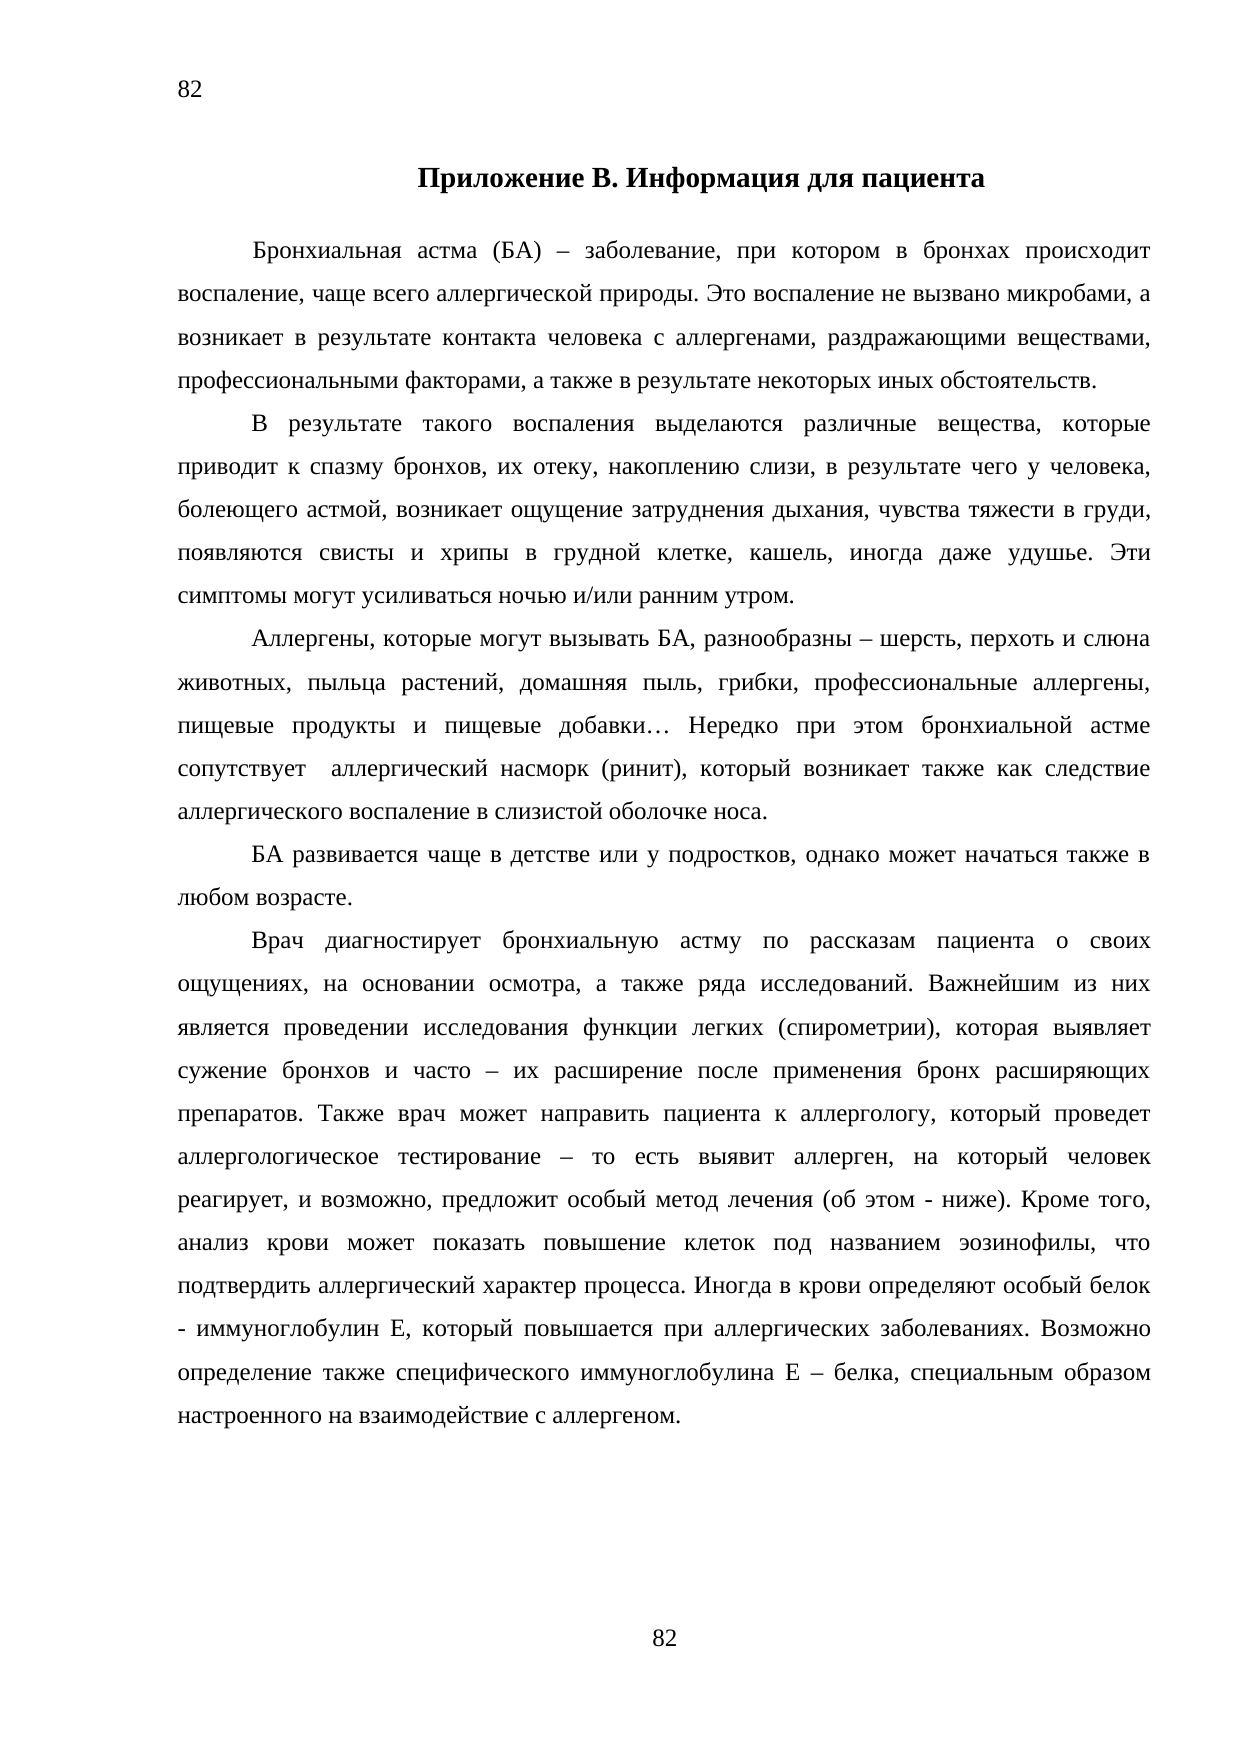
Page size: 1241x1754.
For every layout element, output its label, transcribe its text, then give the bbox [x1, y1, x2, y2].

text В результате такого воспаления выделаются различные вещества, которые приводит к спазму бронхов, их отеку, накоплению слизи, в результате чего у человека, болеющего астмой, возникает ощущение затруднения дыхания, чувства тяжести в груди, появляются свисты и хрипы в грудной клетке, кашель, иногда даже удушье. Эти симптомы могут усиливаться ночью и/или ранним утром. [177, 408, 1152, 609]
text Врач диагностирует бронхиальную астму по рассказам пациента о своих ощущениях, на основании осмотра, а также ряда исследований. Важнейшим из них является проведении исследования функции легких (спирометрии), которая выявляет сужение бронхов и часто – их расширение после применения бронх расширяющих препаратов. Также врач может направить пациента к аллергологу, который проведет аллергологическое тестирование – то есть выявит аллерген, на который человек реагирует, и возможно, предложит особый метод лечения (об этом - ниже). Кроме того, анализ крови может показать повышение клеток под названием эозинофилы, что подтвердить аллергический характер процесса. Иногда в крови определяют особый белок - иммуноглобулин Е, который повышается при аллергических заболеваниях. Возможно определение также специфического иммуноглобулина Е – белка, специальным образом настроенного на взаимодействие с аллергеном. [177, 925, 1152, 1428]
subtitle Приложение В. Информация для пациента [177, 160, 1152, 193]
text Аллергены, которые могут вызывать БА, разнообразны – шерсть, перхоть и слюна животных, пыльца растений, домашняя пыль, грибки, профессиональные аллергены, пищевые продукты и пищевые добавки… Нередко при этом бронхиальной астме сопутствует аллергический насморк (ринит), который возникает также как следствие аллергического воспаление в слизистой оболочке носа. [177, 623, 1152, 825]
text БА развивается чаще в детстве или у подростков, однако может начаться также в любом возрасте. [177, 839, 1152, 911]
text Бронхиальная астма (БА) – заболевание, при котором в бронхах происходит воспаление, чаще всего аллергической природы. Это воспаление не вызвано микробами, а возникает в результате контакта человека с аллергенами, раздражающими веществами, профессиональными факторами, а также в результате некоторых иных обстоятельств. [177, 235, 1152, 393]
